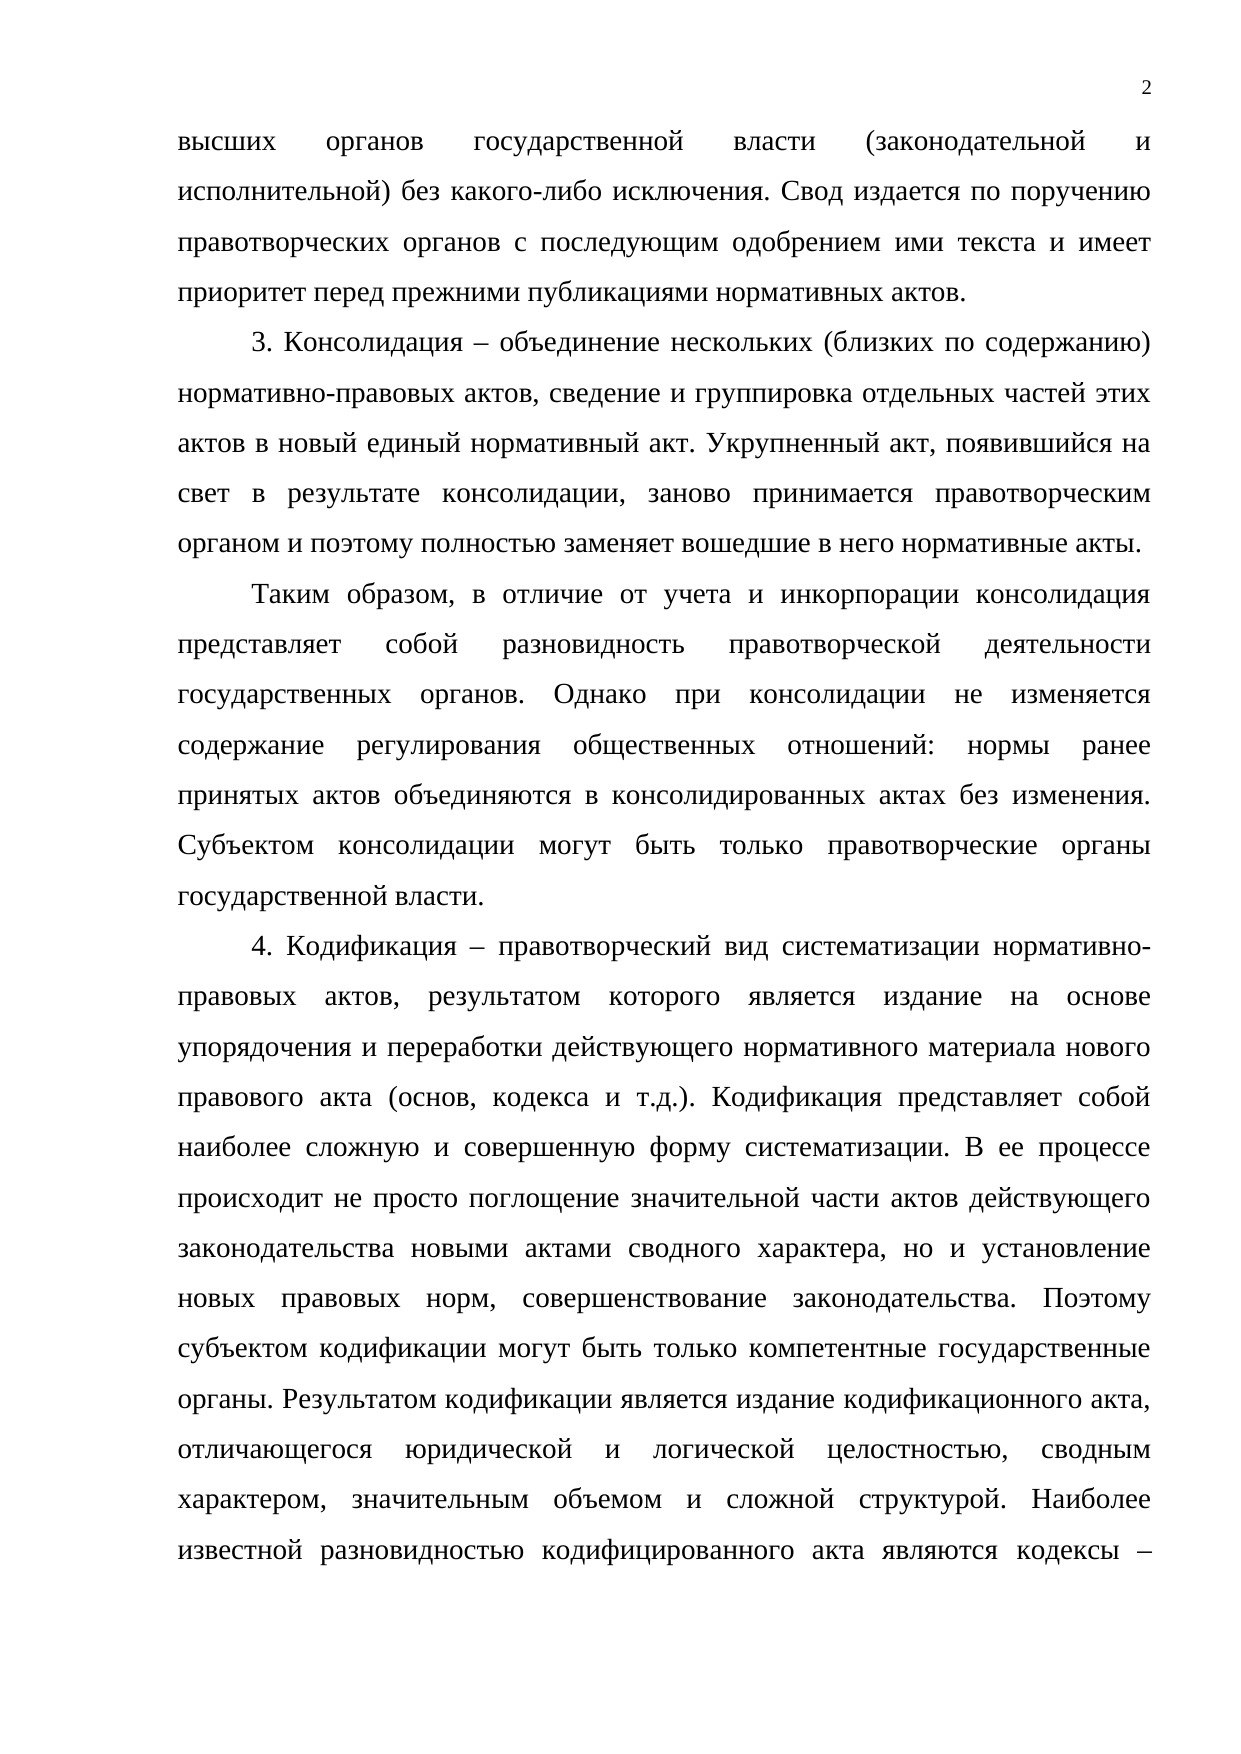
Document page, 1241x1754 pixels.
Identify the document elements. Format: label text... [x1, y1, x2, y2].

text 3. Консолидация – объединение нескольких (близких по содержанию) нормативно-правовых актов, сведение и группировка отдельных частей этих актов в новый единый нормативный акт. Укрупненный акт, появившийся на свет в результате консолидации, заново принимается правотворческим органом и поэтому полностью заменяет вошедшие в него нормативные акты. [177, 324, 1152, 559]
text Таким образом, в отличие от учета и инкорпорации консолидация представляет собой разновидность правотворческой деятельности государственных органов. Однако при консолидации не изменяется содержание регулирования общественных отношений: нормы ранее принятых актов объединяются в консолидированных актах без изменения. Субъектом консолидации могут быть только правотворческие органы государственной власти. [177, 576, 1152, 911]
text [177, 123, 1152, 308]
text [177, 928, 1152, 1565]
